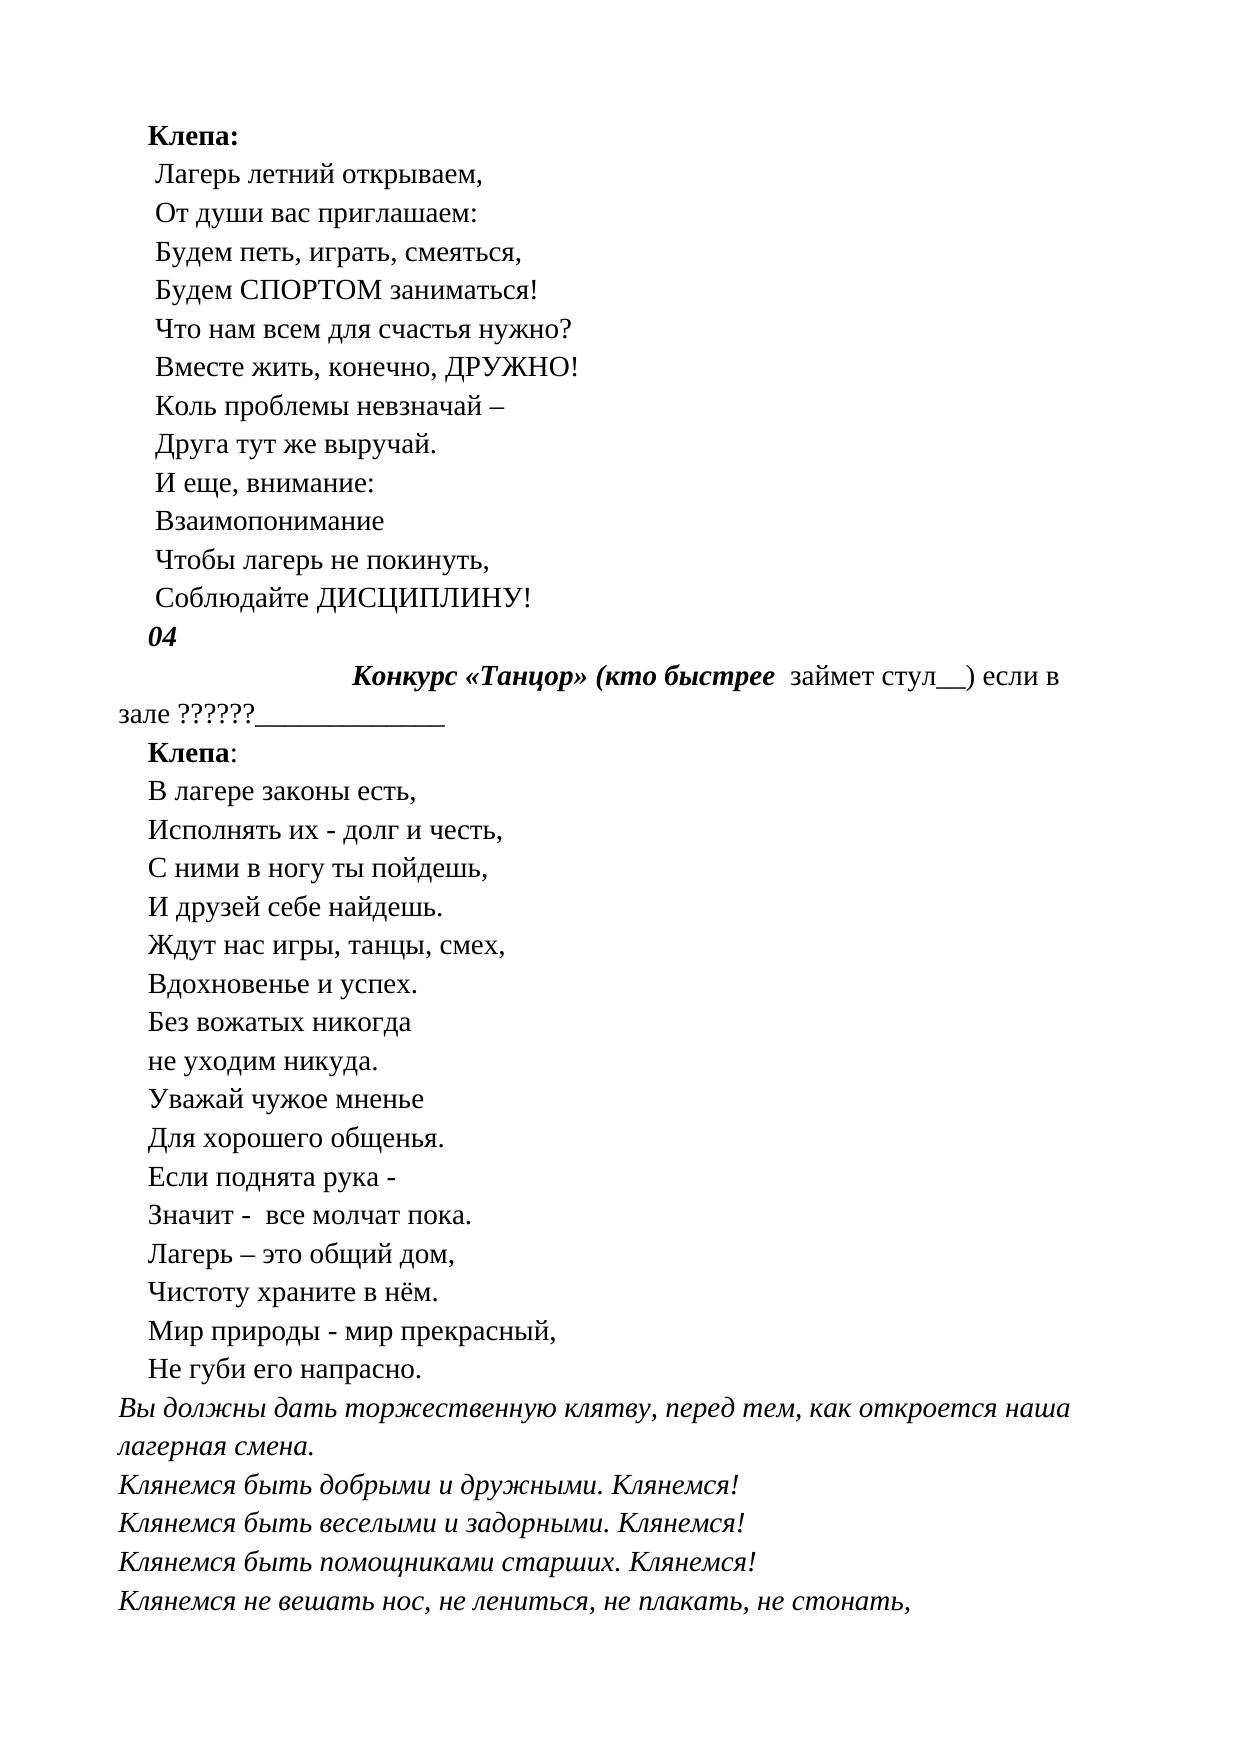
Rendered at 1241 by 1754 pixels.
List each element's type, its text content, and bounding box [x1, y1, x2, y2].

text От души вас приглашаем: [118, 195, 1152, 229]
text Лагерь – это общий дом, [148, 1236, 1152, 1269]
text В лагере законы есть, [148, 773, 1152, 807]
text Не губи его напрасно. [118, 1351, 1152, 1385]
text Чистоту храните в нём. [118, 1274, 1152, 1308]
text Что нам всем для счастья нужно? [118, 311, 1152, 344]
text Взаимопонимание [118, 503, 1152, 537]
text Конкурс «Танцор» (кто быстрее займет стул__) если в зале ??????_____________ [118, 658, 1152, 730]
text Ждут нас игры, танцы, смех, [148, 927, 1152, 961]
text Без вожатых никогда [118, 1004, 1152, 1038]
text Клепа: [118, 118, 1152, 152]
text Чтобы лагерь не покинуть, [118, 542, 1152, 576]
text И еще, внимание: [118, 465, 1152, 498]
text не уходим никуда. [118, 1043, 1152, 1077]
text Уважай чужое мненье [148, 1082, 1152, 1115]
text Значит - все молчат пока. [118, 1197, 1152, 1231]
text Мир природы - мир прекрасный, [118, 1313, 1152, 1346]
text Лагерь летний открываем, [118, 157, 1152, 190]
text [118, 1390, 1152, 1616]
text С ними в ногу ты пойдешь, [118, 850, 1152, 884]
text Если поднята рука - [118, 1159, 1152, 1192]
text 04 [118, 619, 1152, 653]
text Для хорошего общенья. [118, 1120, 1152, 1154]
text Друга тут же выручай. [118, 426, 1152, 460]
text Будем СПОРТОМ заниматься! [118, 272, 1152, 306]
text Вдохновенье и успех. [118, 966, 1152, 999]
text Клепа: [118, 735, 1152, 768]
text Соблюдайте ДИСЦИПЛИНУ! [118, 581, 1152, 614]
text Вместе жить, конечно, ДРУЖНО! [118, 349, 1152, 383]
text Коль проблемы невзначай – [118, 388, 1152, 421]
text Исполнять их - долг и честь, [118, 812, 1152, 845]
text И друзей себе найдешь. [118, 889, 1152, 922]
text Будем петь, играть, смеяться, [118, 234, 1152, 267]
